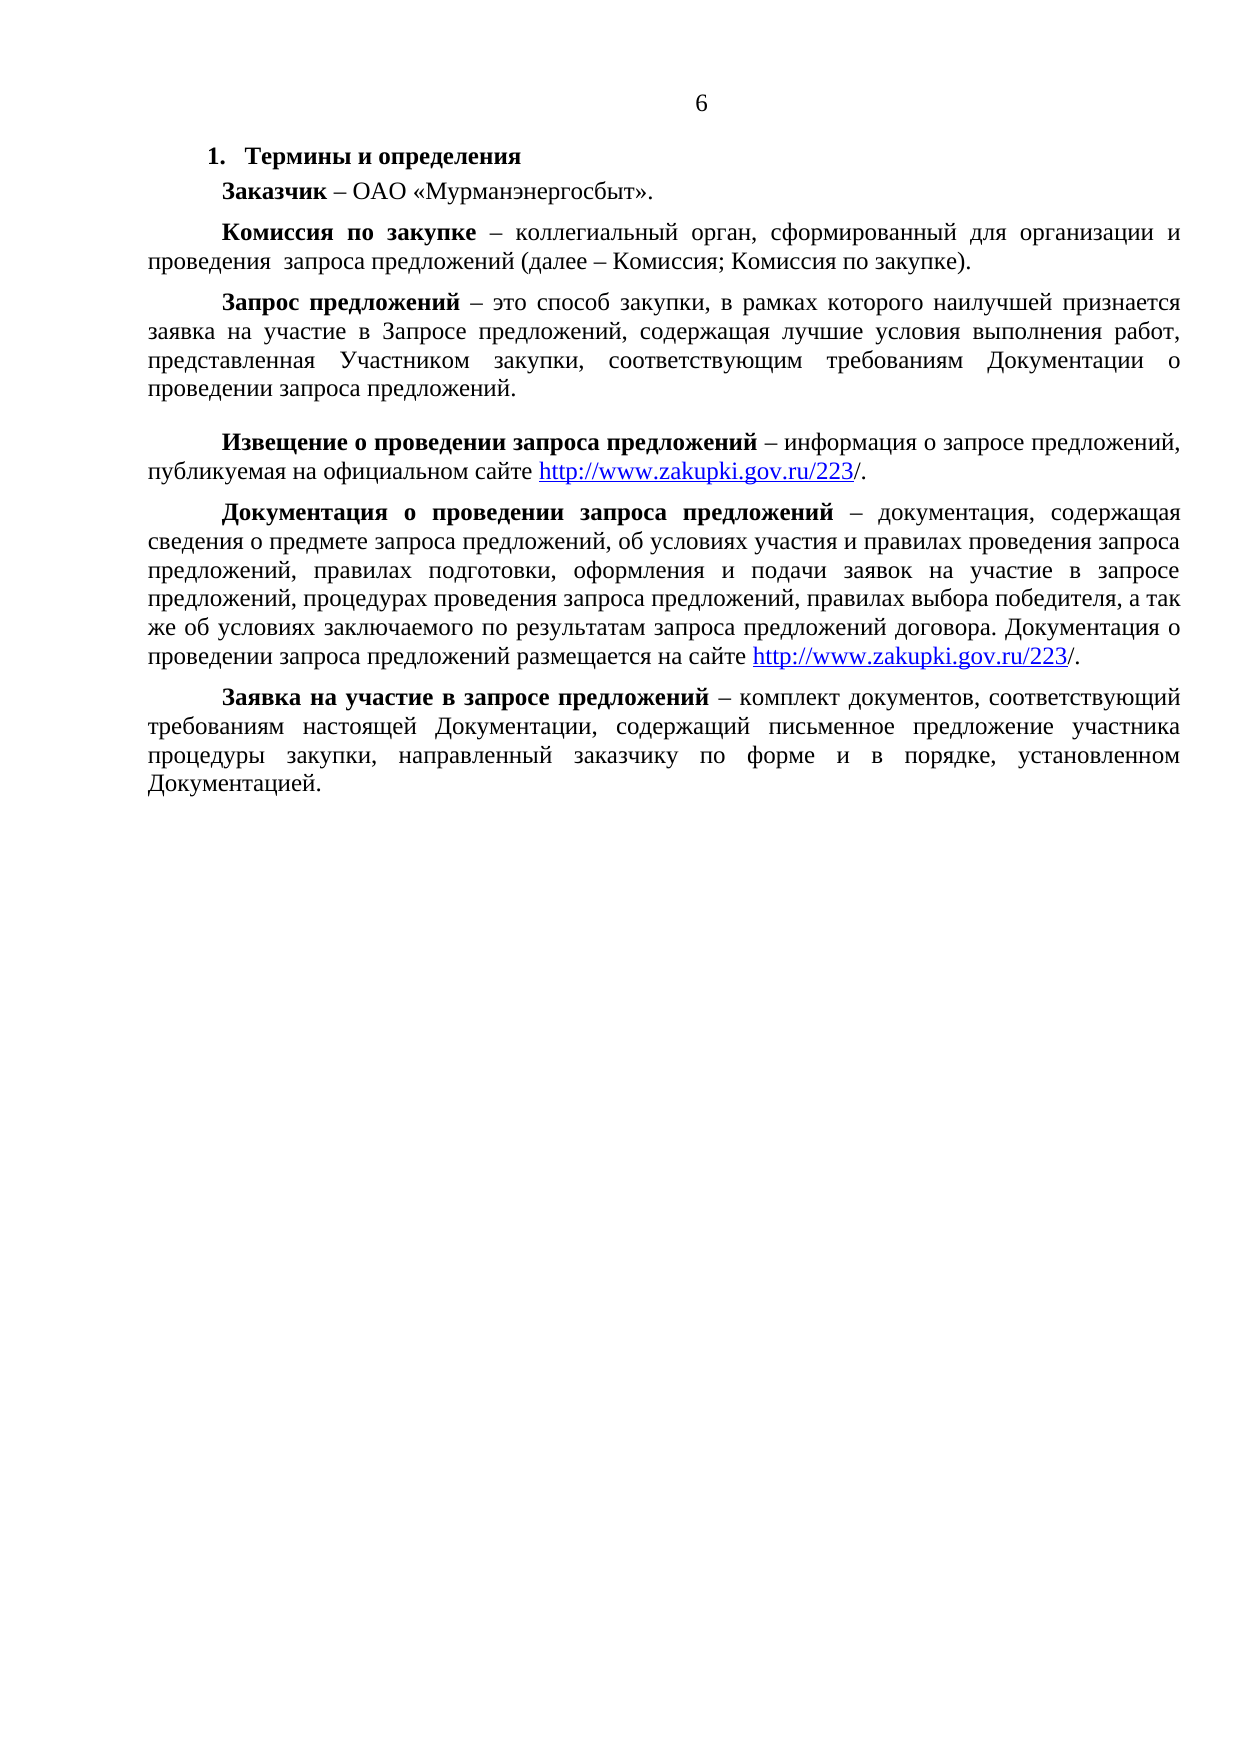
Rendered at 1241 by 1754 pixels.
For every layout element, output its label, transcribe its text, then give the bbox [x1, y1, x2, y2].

text Запрос предложений – это способ закупки, в рамках которого наилучшей признается заявка на участие в Запросе предложений, содержащая лучшие условия выполнения работ, представленная Участником закупки, соответствующим требованиям Документации о проведении запроса предложений. [148, 287, 1181, 402]
text Документация о проведении запроса предложений – документация, содержащая сведения о предмете запроса предложений, об условиях участия и правилах проведения запроса предложений, правилах подготовки, оформления и подачи заявок на участие в запросе предложений, процедурах проведения запроса предложений, правилах выбора победителя, а так же об условиях заключаемого по результатам запроса предложений договора. Документация о проведении запроса предложений размещается на сайте http://www.zakupki.gov.ru/223/. [148, 497, 1181, 670]
subtitle Термины и определения [207, 141, 1181, 170]
text Заявка на участие в запросе предложений – комплект документов, соответствующий требованиям настоящей Документации, содержащий письменное предложение участника процедуры закупки, направленный заказчику по форме и в порядке, установленном Документацией. [148, 682, 1181, 797]
text Комиссия по закупке – коллегиальный орган, сформированный для организации и проведения запроса предложений (далее – Комиссия; Комиссия по закупке). [148, 217, 1181, 275]
text Заказчик – ОАО «Мурманэнергосбыт». [148, 176, 1181, 205]
text Извещение о проведении запроса предложений – информация о запросе предложений, публикуемая на официальном сайте http://www.zakupki.gov.ru/223/. [148, 427, 1181, 485]
